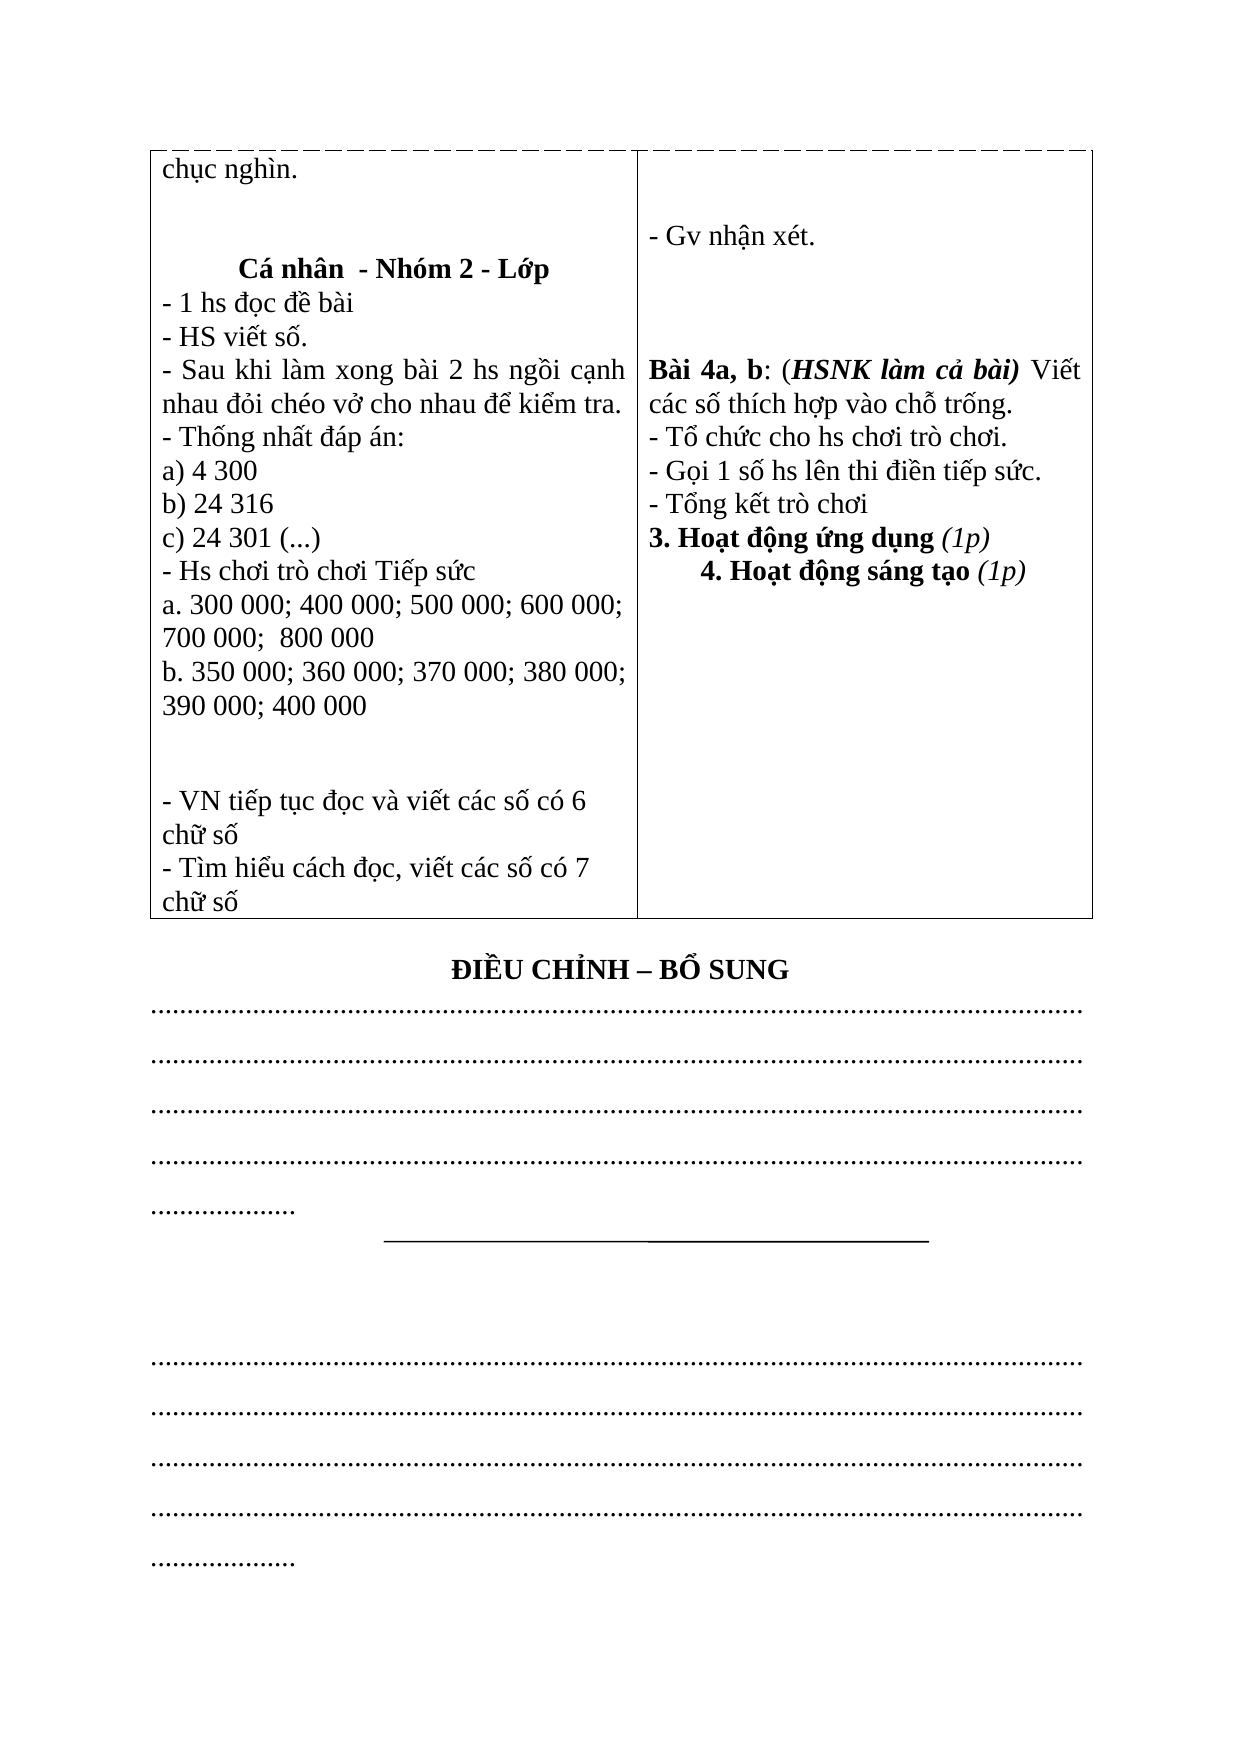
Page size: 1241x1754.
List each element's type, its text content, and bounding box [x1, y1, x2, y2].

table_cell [151, 150, 637, 918]
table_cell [638, 150, 1092, 918]
text ĐIỀU CHỈNH – BỔ SUNG [150, 952, 1090, 986]
text .................................................................................................................................................................................................................................................................................................................................................................................................................................................................................................................................................... [150, 986, 1090, 1221]
text .................................................................................................................................................................................................................................................................................................................................................................................................................................................................................................................................................... [150, 1338, 1090, 1573]
